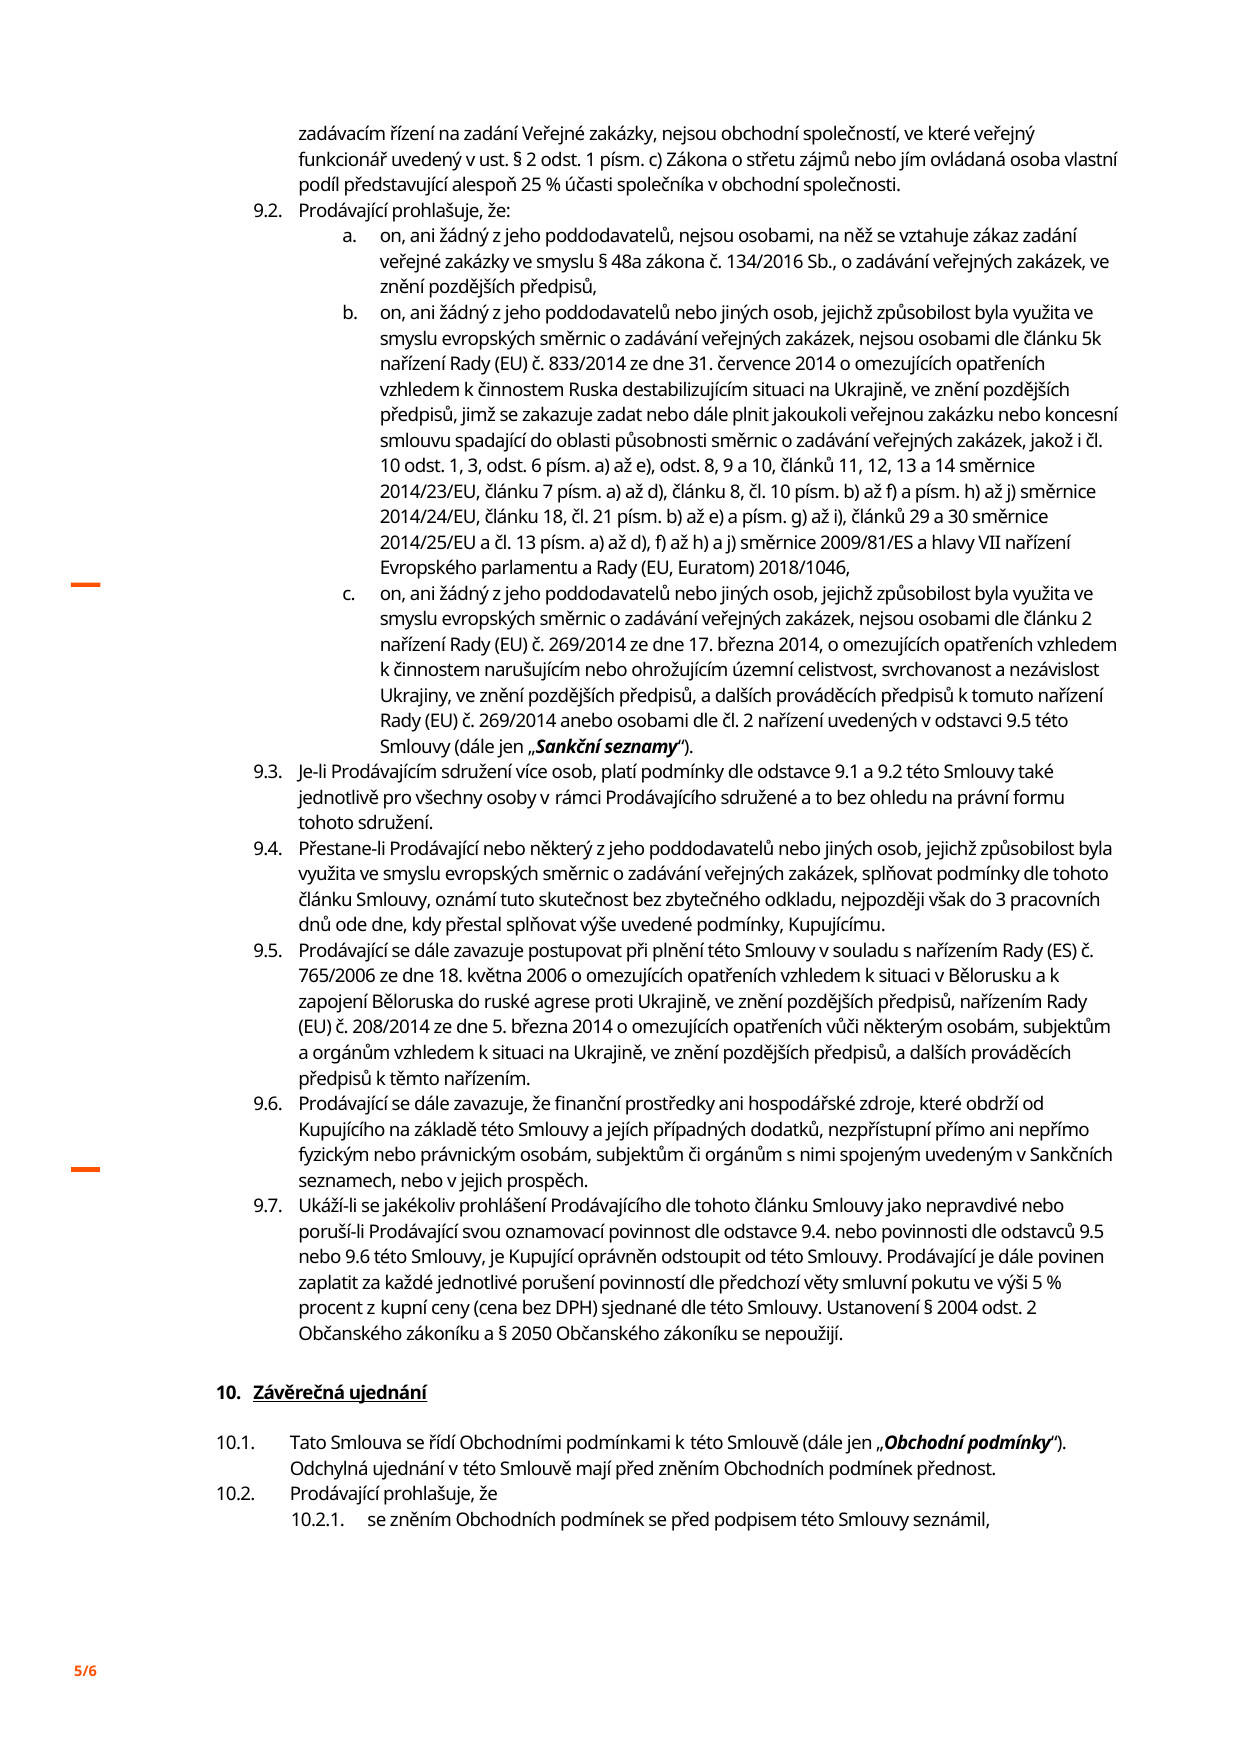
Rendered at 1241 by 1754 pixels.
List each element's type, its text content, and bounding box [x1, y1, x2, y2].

subtitle on, ani žádný z jeho poddodavatelů nebo jiných osob, jejichž způsobilost byla využita ve smyslu evropských směrnic o zadávání veřejných zakázek, nejsou osobami dle článku 2 nařízení Rady (EU) č. 269/2014 ze dne 17. března 2014, o omezujících opatřeních vzhledem k činnostem narušujícím nebo ohrožujícím územní celistvost, svrchovanost a nezávislost Ukrajiny, ve znění pozdějších předpisů, a dalších prováděcích předpisů k tomuto nařízení Rady (EU) č. 269/2014 anebo osobami dle čl. 2 nařízení uvedených v odstavci 9.5 této Smlouvy (dále jen „Sankční seznamy“). [342, 580, 1122, 759]
subtitle Ukáží-li se jakékoliv prohlášení Prodávajícího dle tohoto článku Smlouvy jako nepravdivé nebo poruší-li Prodávající svou oznamovací povinnost dle odstavce 9.4. nebo povinnosti dle odstavců 9.5 nebo 9.6 této Smlouvy, je Kupující oprávněn odstoupit od této Smlouvy. Prodávající je dále povinen zaplatit za každé jednotlivé porušení povinností dle předchozí věty smluvní pokutu ve výši 5 % procent z kupní ceny (cena bez DPH) sjednané dle této Smlouvy. Ustanovení § 2004 odst. 2 Občanského zákoníku a § 2050 Občanského zákoníku se nepoužijí. [253, 1192, 1122, 1346]
subtitle Prodávající prohlašuje, že: [253, 197, 1122, 223]
subtitle on, ani žádný z jeho poddodavatelů, nejsou osobami, na něž se vztahuje zákaz zadání veřejné zakázky ve smyslu § 48a zákona č. 134/2016 Sb., o zadávání veřejných zakázek, ve znění pozdějších předpisů, [342, 223, 1122, 299]
subtitle on, ani žádný z jeho poddodavatelů nebo jiných osob, jejichž způsobilost byla využita ve smyslu evropských směrnic o zadávání veřejných zakázek, nejsou osobami dle článku 5k nařízení Rady (EU) č. 833/2014 ze dne 31. července 2014 o omezujících opatřeních vzhledem k činnostem Ruska destabilizujícím situaci na Ukrajině, ve znění pozdějších předpisů, jimž se zakazuje zadat nebo dále plnit jakoukoli veřejnou zakázku nebo koncesní smlouvu spadající do oblasti působnosti směrnic o zadávání veřejných zakázek, jakož i čl. 10 odst. 1, 3, odst. 6 písm. a) až e), odst. 8, 9 a 10, článků 11, 12, 13 a 14 směrnice 2014/23/EU, článku 7 písm. a) až d), článku 8, čl. 10 písm. b) až f) a písm. h) až j) směrnice 2014/24/EU, článku 18, čl. 21 písm. b) až e) a písm. g) až i), článků 29 a 30 směrnice 2014/25/EU a čl. 13 písm. a) až d), f) až h) a j) směrnice 2009/81/ES a hlavy VII nařízení Evropského parlamentu a Rady (EU, Euratom) 2018/1046, [342, 299, 1122, 580]
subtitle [253, 121, 1122, 197]
subtitle Prodávající se dále zavazuje postupovat při plnění této Smlouvy v souladu s nařízením Rady (ES) č. 765/2006 ze dne 18. května 2006 o omezujících opatřeních vzhledem k situaci v Bělorusku a k zapojení Běloruska do ruské agrese proti Ukrajině, ve znění pozdějších předpisů, nařízením Rady (EU) č. 208/2014 ze dne 5. března 2014 o omezujících opatřeních vůči některým osobám, subjektům a orgánům vzhledem k situaci na Ukrajině, ve znění pozdějších předpisů, a dalších prováděcích předpisů k těmto nařízením. [253, 937, 1122, 1090]
subtitle Přestane-li Prodávající nebo některý z jeho poddodavatelů nebo jiných osob, jejichž způsobilost byla využita ve smyslu evropských směrnic o zadávání veřejných zakázek, splňovat podmínky dle tohoto článku Smlouvy, oznámí tuto skutečnost bez zbytečného odkladu, nejpozději však do 3 pracovních dnů ode dne, kdy přestal splňovat výše uvedené podmínky, Kupujícímu. [253, 835, 1122, 937]
subtitle Je-li Prodávajícím sdružení více osob, platí podmínky dle odstavce 9.1 a 9.2 této Smlouvy také jednotlivě pro všechny osoby v rámci Prodávajícího sdružené a to bez ohledu na právní formu tohoto sdružení. [253, 759, 1122, 835]
subtitle se zněním Obchodních podmínek se před podpisem této Smlouvy seznámil, [291, 1506, 1122, 1532]
subtitle Prodávající prohlašuje, že [216, 1481, 1122, 1506]
subtitle Prodávající se dále zavazuje, že finanční prostředky ani hospodářské zdroje, které obdrží od Kupujícího na základě této Smlouvy a jejích případných dodatků, nezpřístupní přímo ani nepřímo fyzickým nebo právnickým osobám, subjektům či orgánům s nimi spojeným uvedeným v Sankčních seznamech, nebo v jejich prospěch. [253, 1090, 1122, 1192]
subtitle Tato Smlouva se řídí Obchodními podmínkami k této Smlouvě (dále jen „Obchodní podmínky“). Odchylná ujednání v této Smlouvě mají před zněním Obchodních podmínek přednost. [216, 1430, 1122, 1481]
subtitle Závěrečná ujednání [216, 1379, 1122, 1404]
